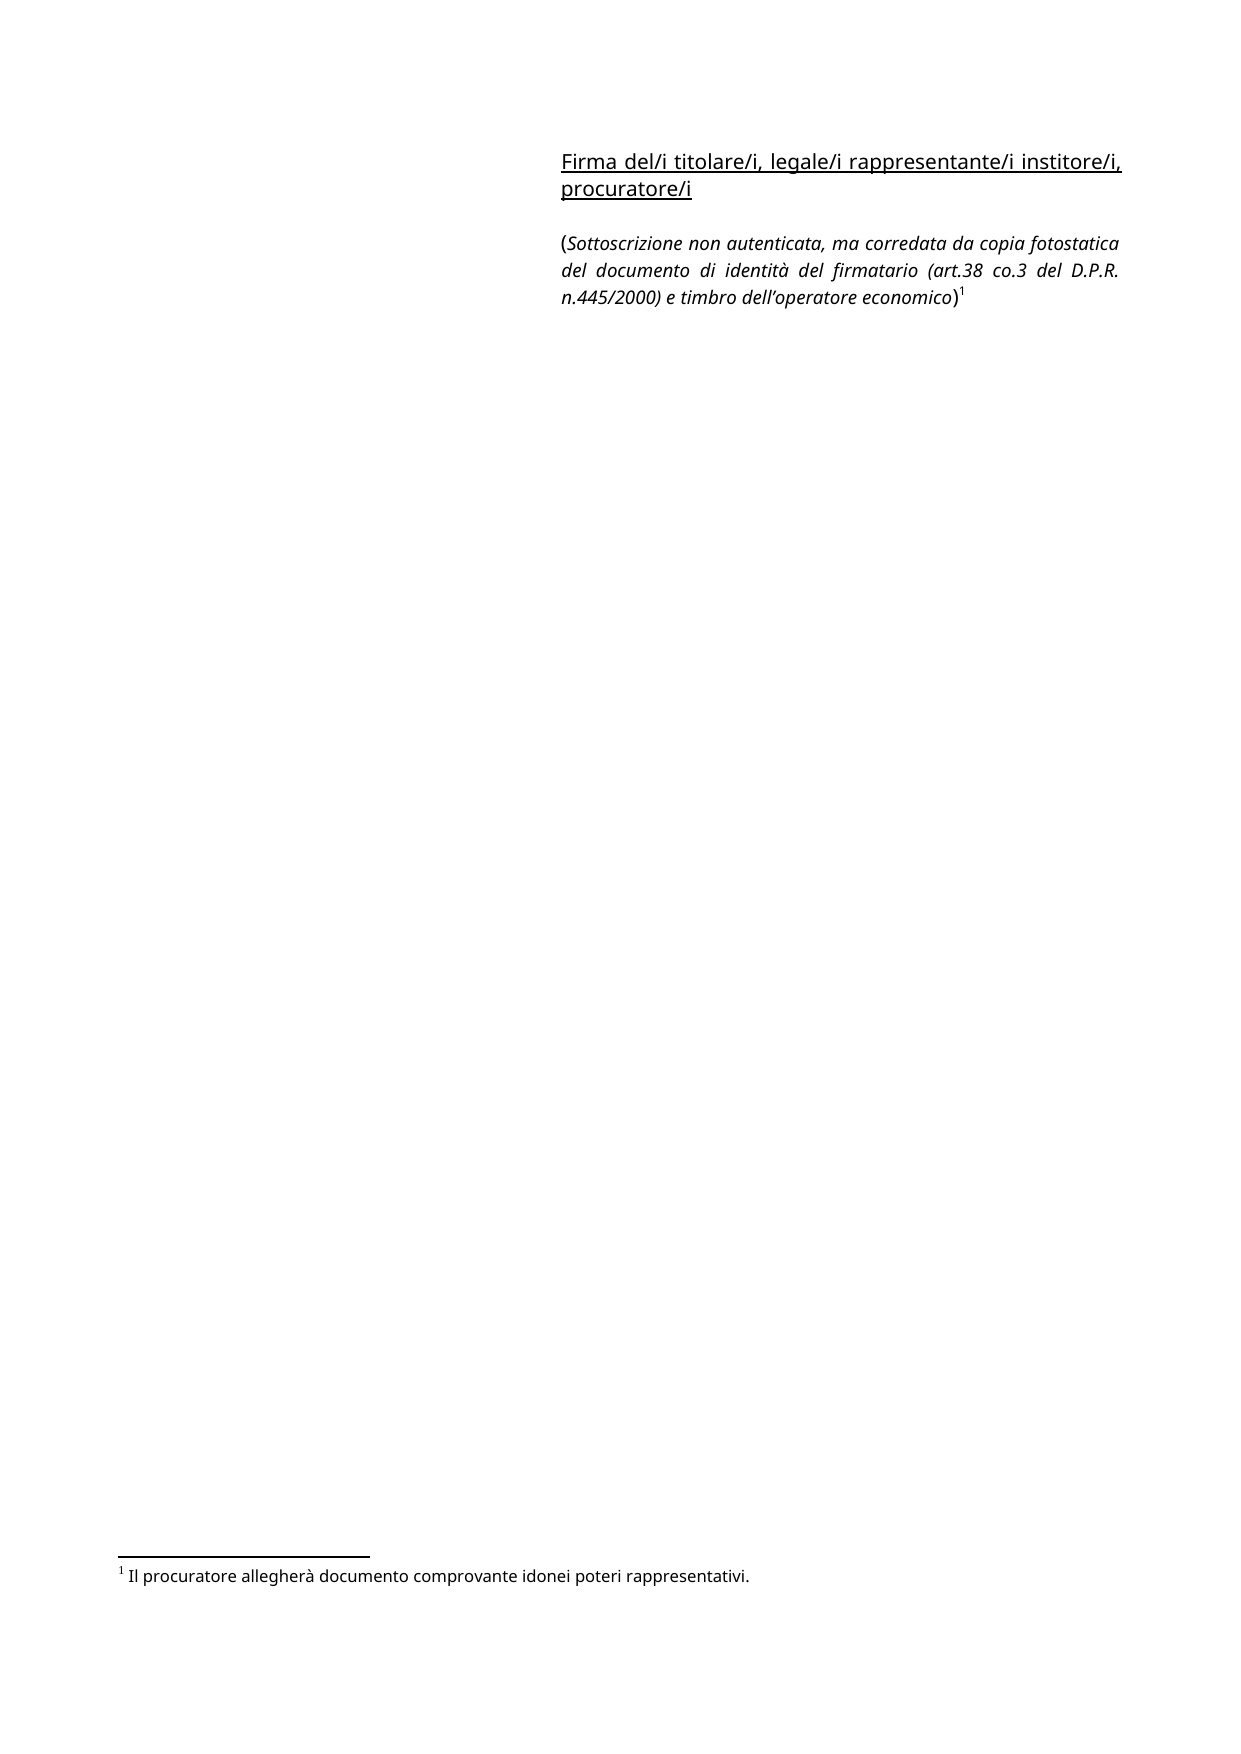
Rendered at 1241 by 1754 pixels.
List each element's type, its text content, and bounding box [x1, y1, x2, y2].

text Firma del/i titolare/i, legale/i rappresentante/i institore/i, procuratore/i [561, 173, 1122, 202]
text Firma del/i titolare/i, legale/i rappresentante/i institore/i, procuratore/i [561, 148, 1122, 171]
text (Sottoscrizione non autenticata, ma corredata da copia fotostatica del documento di identità del firmatario (art.38 co.3 del D.P.R. n.445/2000) e timbro dell’operatore economico) [561, 229, 1122, 310]
